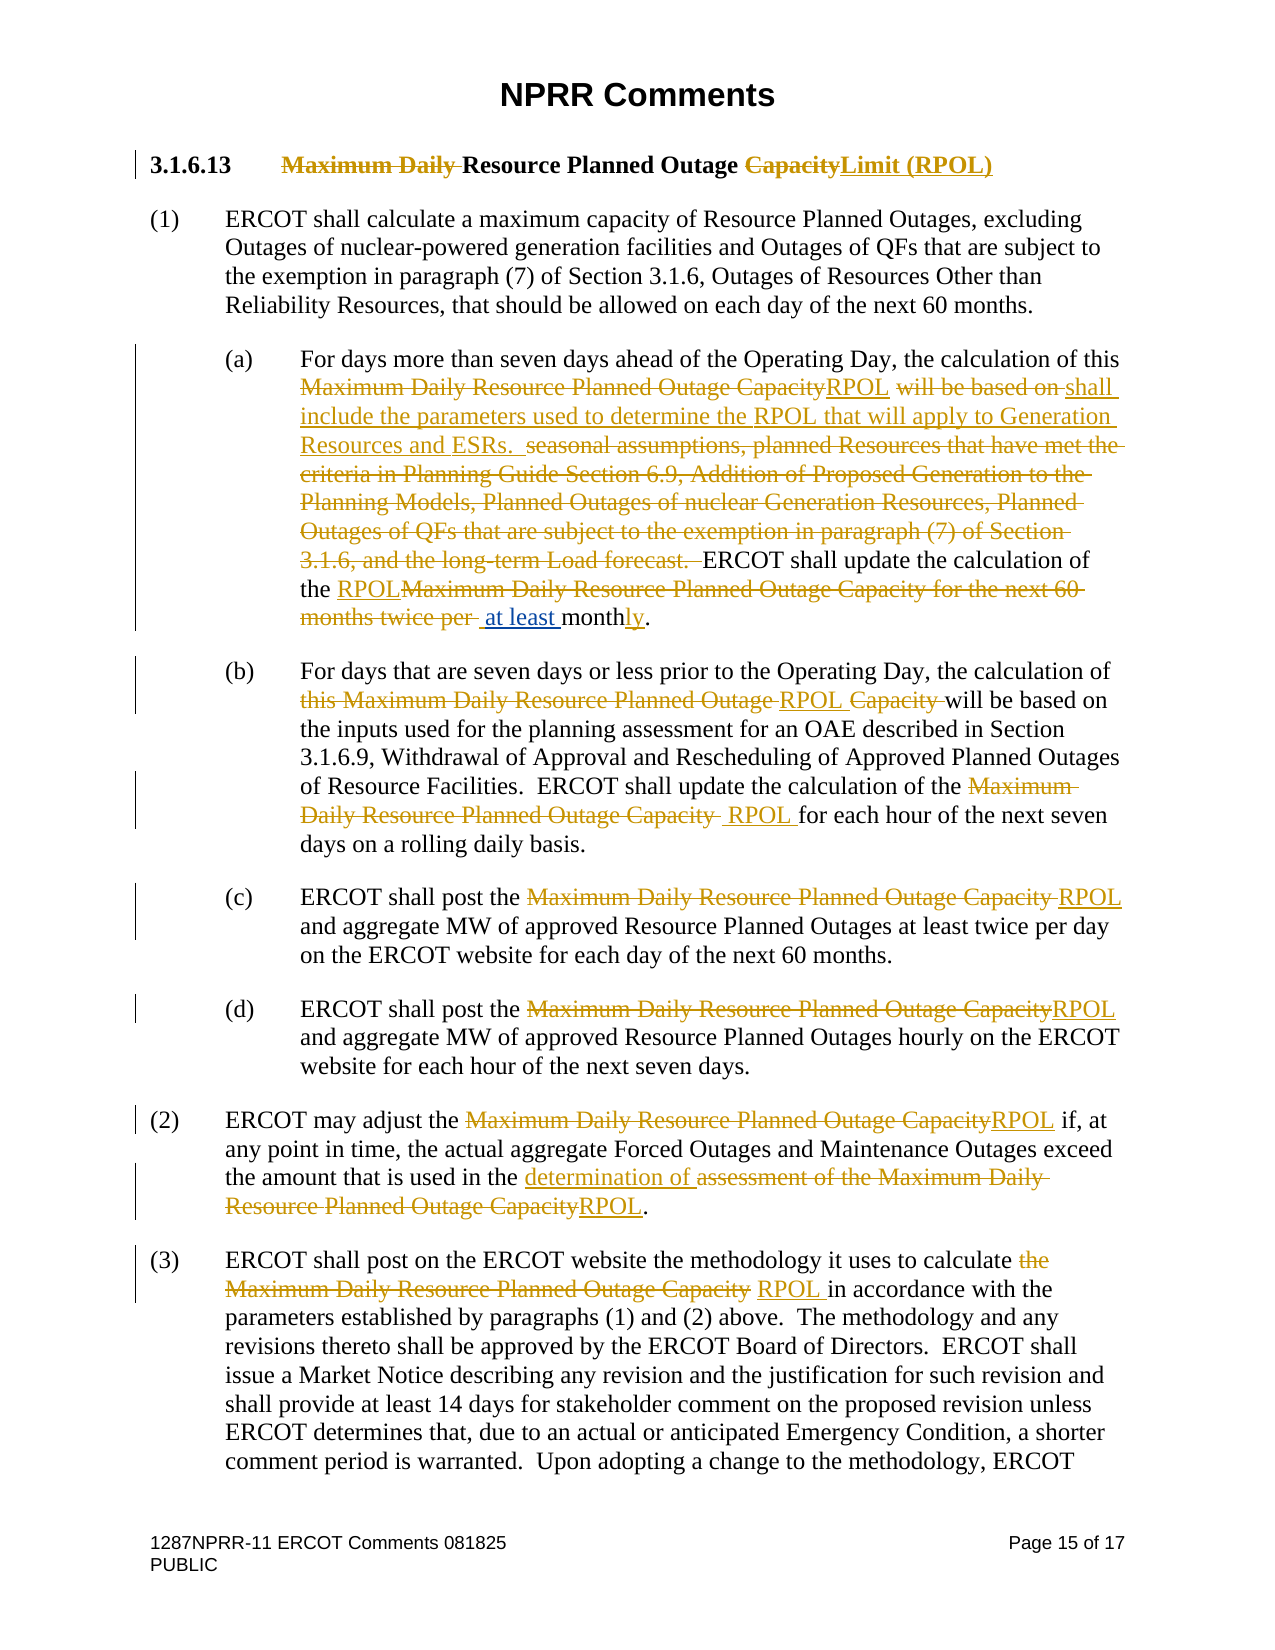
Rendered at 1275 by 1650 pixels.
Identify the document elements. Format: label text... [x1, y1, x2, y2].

text (a) For days more than seven days ahead of the Operating Day, the calculation of this ERCOT shall update the calculation of the month. [225, 344, 1125, 631]
text (d) ERCOT shall post the and aggregate MW of approved Resource Planned Outages hourly on the ERCOT website for each hour of the next seven days. [225, 994, 1125, 1080]
text (1) ERCOT shall calculate a maximum capacity of Resource Planned Outages, excluding Outages of nuclear-powered generation facilities and Outages of QFs that are subject to the exemption in paragraph (7) of Section 3.1.6, Outages of Resources Other than Reliability Resources, that should be allowed on each day of the next 60 months. [150, 204, 1125, 319]
text (b) For days that are seven days or less prior to the Operating Day, the calculation of will be based on the inputs used for the planning assessment for an OAE described in Section 3.1.6.9, Withdrawal of Approval and Rescheduling of Approved Planned Outages of Resource Facilities. ERCOT shall update the calculation of the for each hour of the next seven days on a rolling daily basis. [225, 656, 1125, 857]
text 3.1.6.13 Resource Planned Outage [150, 150, 1125, 179]
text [150, 1245, 1125, 1475]
text (2) ERCOT may adjust the if, at any point in time, the actual aggregate Forced Outages and Maintenance Outages exceed the amount that is used in the . [150, 1105, 1125, 1220]
text (c) ERCOT shall post the and aggregate MW of approved Resource Planned Outages at least twice per day on the ERCOT website for each day of the next 60 months. [225, 882, 1125, 969]
